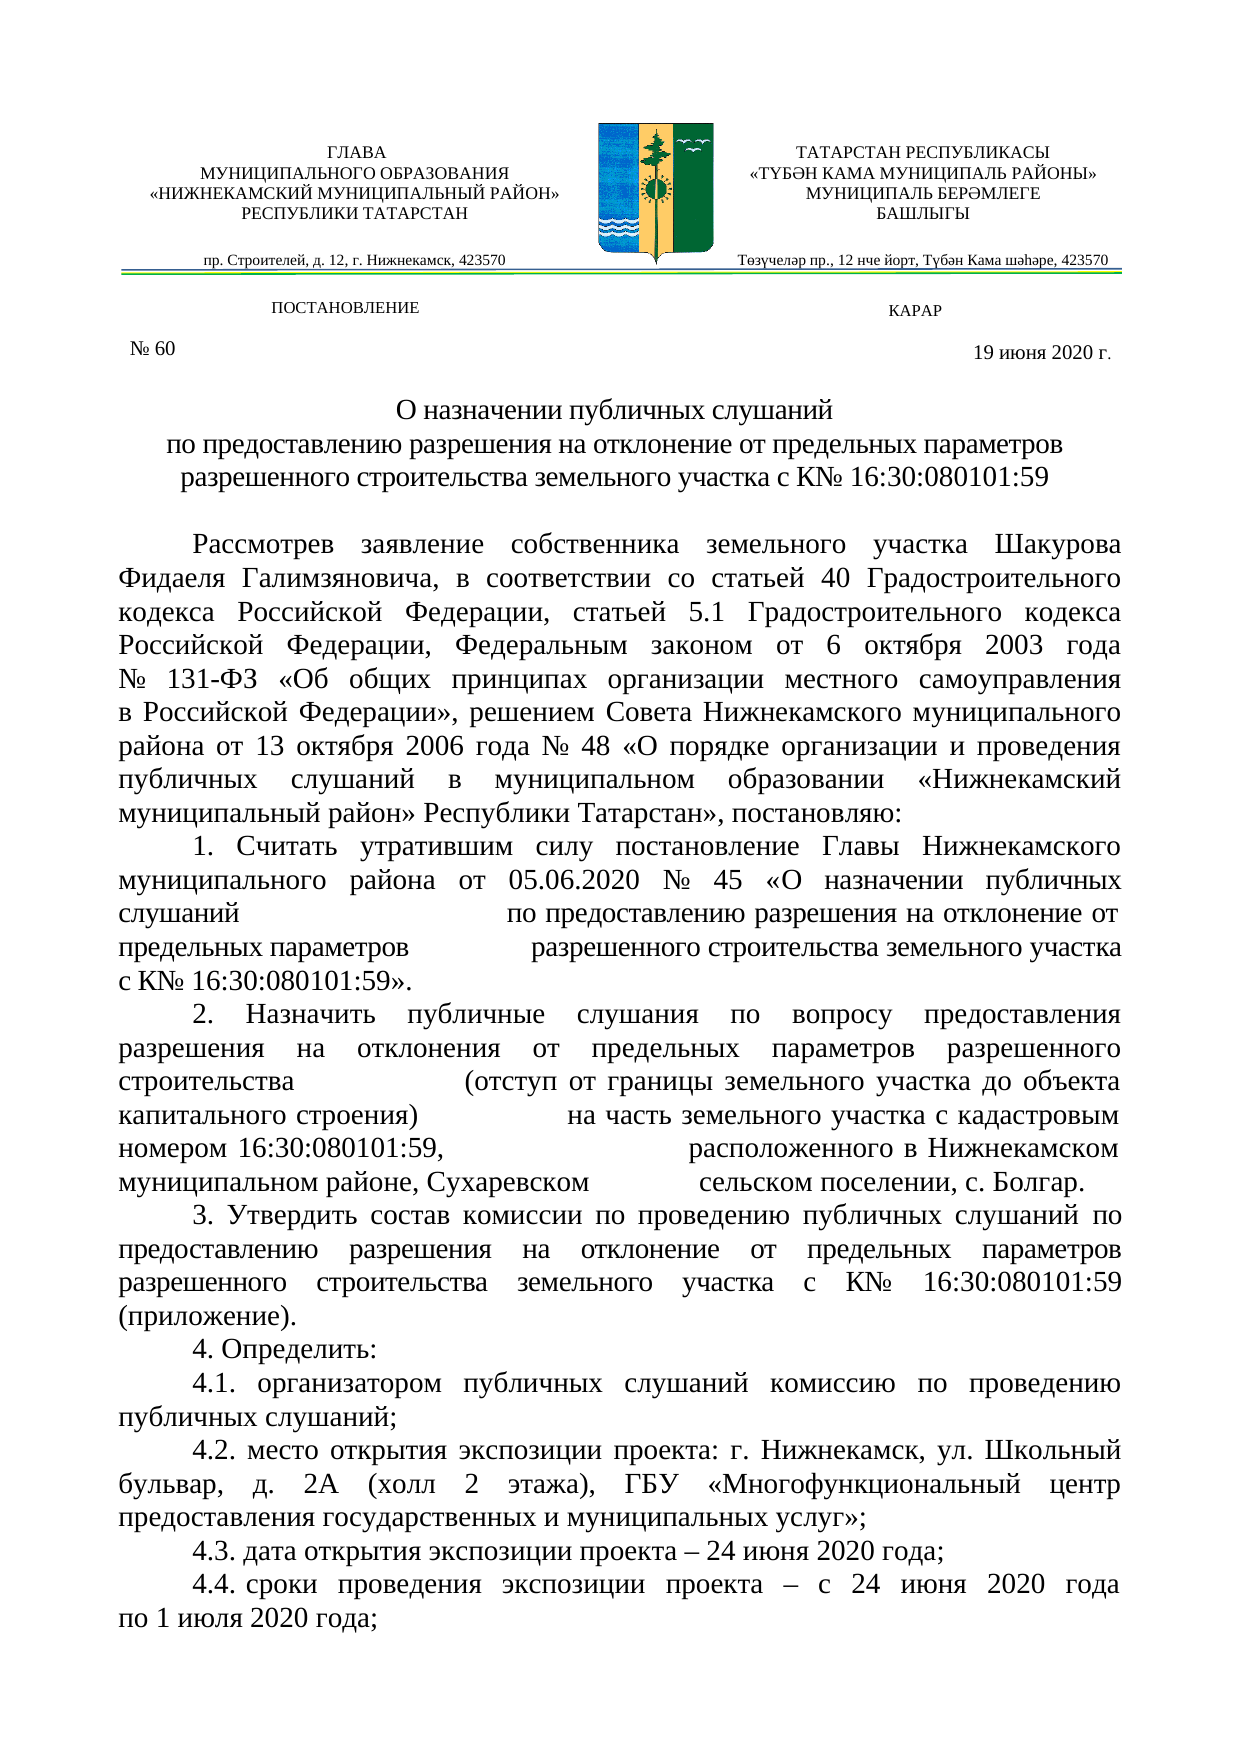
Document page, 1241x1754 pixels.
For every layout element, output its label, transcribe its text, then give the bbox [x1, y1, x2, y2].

table_cell ПОСТАНОВЛЕНИЕ № 60 [118, 269, 664, 364]
text 4.2. место открытия экспозиции проекта: г. Нижнекамск, ул. Школьный бульвар, д. 2А (холл 2 этажа), ГБУ «Многофункциональный центр предоставления государственных и муниципальных услуг»; [118, 1432, 1122, 1533]
list 2. Назначить публичные слушания по вопросу предоставления разрешения на отклонения от предельных параметров разрешенного строительства (отступ от границы земельного участка до объекта капитального строения) на часть земельного участка с кадастровым номером 16:30:080101:59, расположенного в Нижнекамском муниципальном районе, Сухаревском сельском поселении, с. Болгар. [118, 996, 1122, 1197]
table_cell КАРАР 19 июня 2020 г. [665, 274, 1122, 364]
text 4.3. дата открытия экспозиции проекта – 24 июня 2020 года; [118, 1533, 1122, 1566]
table_header ГЛАВА МУНИЦИПАЛЬНОГО ОБРАЗОВАНИЯ «НИЖНЕКАМСКИЙ МУНИЦИПАЛЬНЫЙ РАЙОН» РЕСПУБЛИКИ ТАТАРСТАН пр. Строителей, д. 12, г. Нижнекамск, 423570 [118, 118, 590, 269]
text Рассмотрев заявление собственника земельного участка Шакурова Фидаеля Галимзяновича, в соответствии со статьей 40 Градостроительного кодекса Российской Федерации, статьей 5.1 Градостроительного кодекса Российской Федерации, Федеральным законом от 6 октября 2003 года № 131-ФЗ «Об общих принципах организации местного самоуправления в Российской Федерации», решением Совета Нижнекамского муниципального района от 13 октября 2006 года № 48 «О порядке организации и проведения публичных слушаний в муниципальном образовании «Нижнекамский муниципальный район» Республики Татарстан», постановляю: [118, 527, 1122, 828]
text 4.1. организатором публичных слушаний комиссию по проведению публичных слушаний; [118, 1365, 1122, 1432]
text 4.4. сроки проведения экспозиции проекта – с 24 июня 2020 года по 1 июля 2020 года; [118, 1566, 1122, 1633]
picture [590, 118, 722, 268]
text 4. Определить: [118, 1332, 1122, 1365]
table_header ТАТАРСТАН РЕСПУБЛИКАСЫ «ТҮБӘН КАМА МУНИЦИПАЛЬ РАЙОНЫ» МУНИЦИПАЛЬ БЕРӘМЛЕГЕ БАШЛЫГЫ Төзүчеләр пр., 12 нче йорт, Түбән Кама шәһәре, 423570 [724, 118, 1122, 268]
text 3. Утвердить состав комиссии по проведению публичных слушаний по предоставлению разрешения на отклонение от предельных параметров разрешенного строительства земельного участка с К№ 16:30:080101:59 (приложение). [118, 1197, 1122, 1332]
table_header О назначении публичных слушаний по предоставлению разрешения на отклонение от предельных параметров разрешенного строительства земельного участка с К№ 16:30:080101:59 [107, 393, 1122, 493]
text 1. Считать утратившим силу постановление Главы Нижнекамского муниципального района от 05.06.2020 № 45 «О назначении публичных слушаний по предоставлению разрешения на отклонение от предельных параметров разрешенного строительства земельного участка с К№ 16:30:080101:59». [118, 828, 1122, 996]
